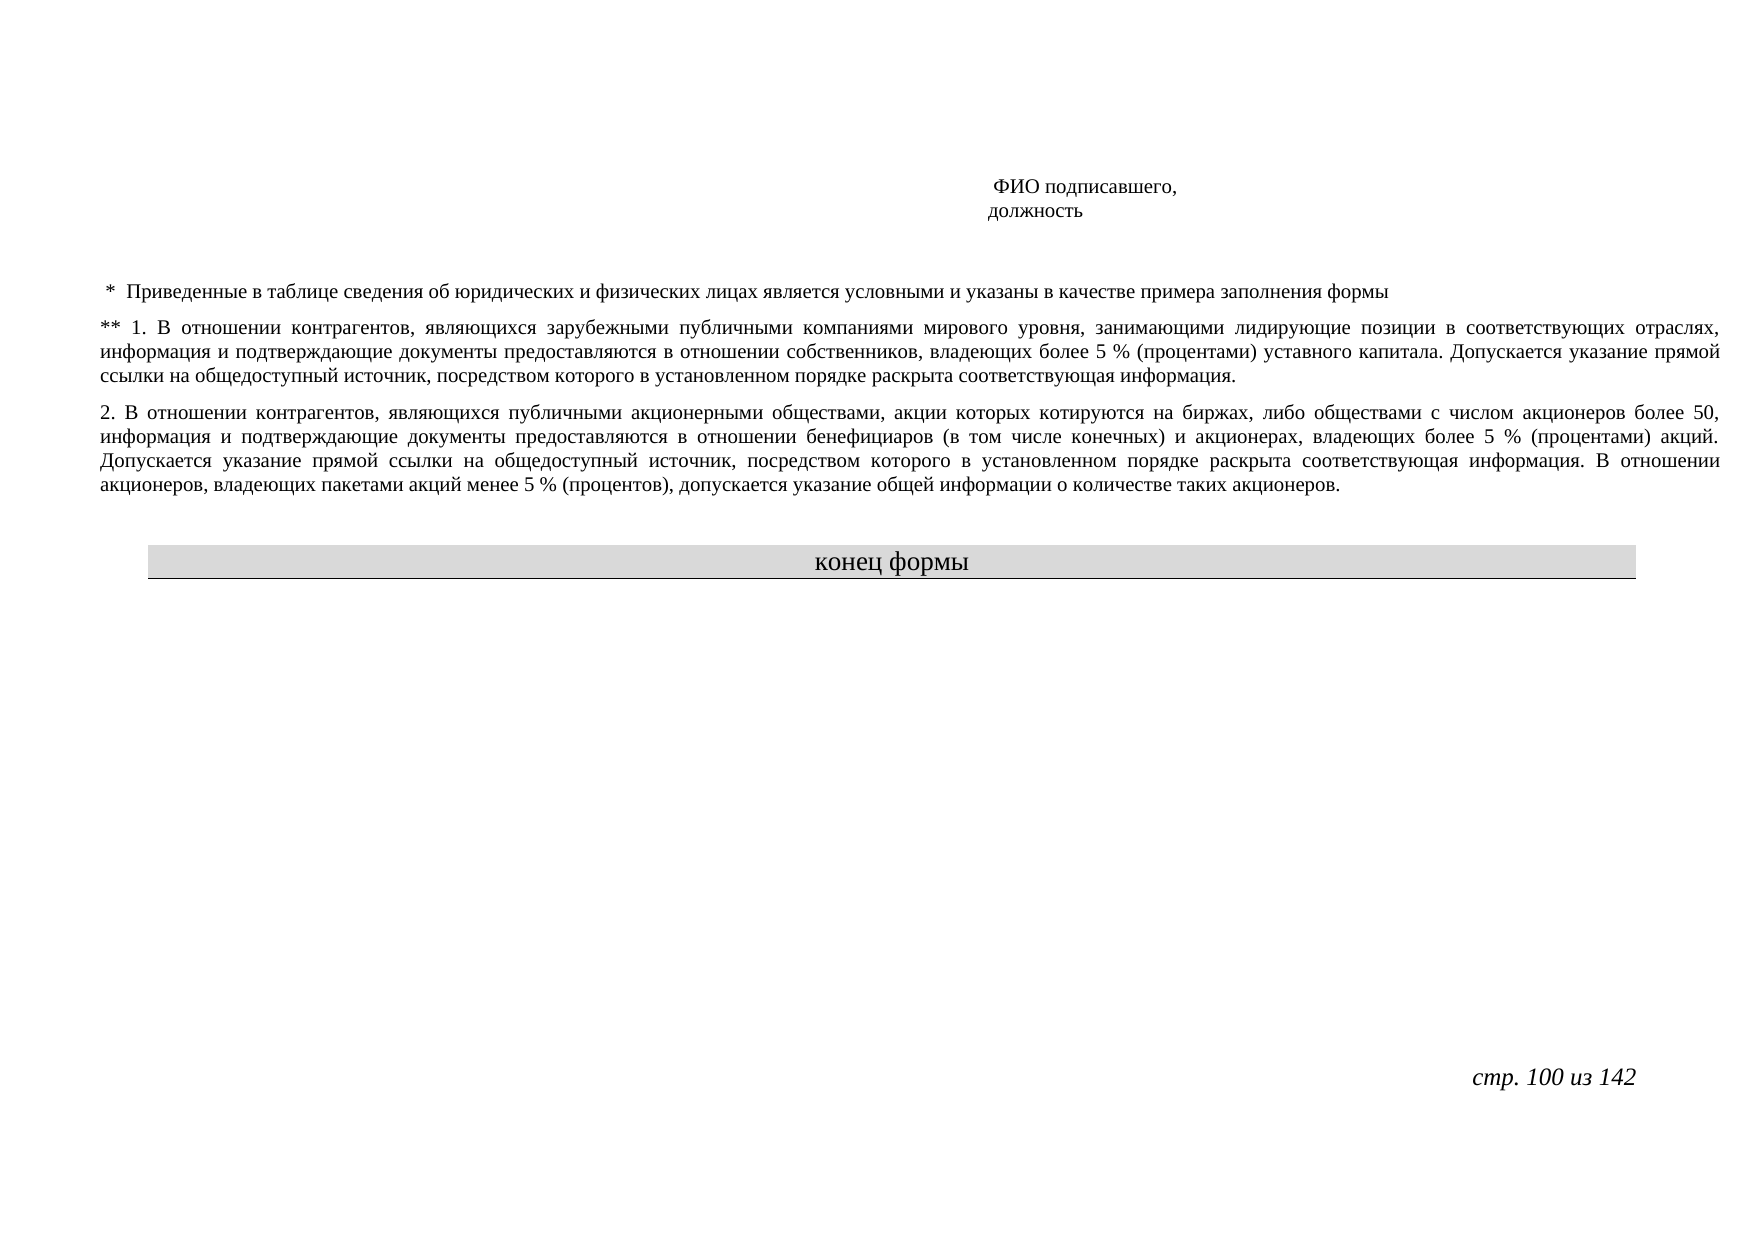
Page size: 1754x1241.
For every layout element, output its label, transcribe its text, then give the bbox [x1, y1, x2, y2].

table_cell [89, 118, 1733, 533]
text конец формы [148, 545, 1636, 578]
